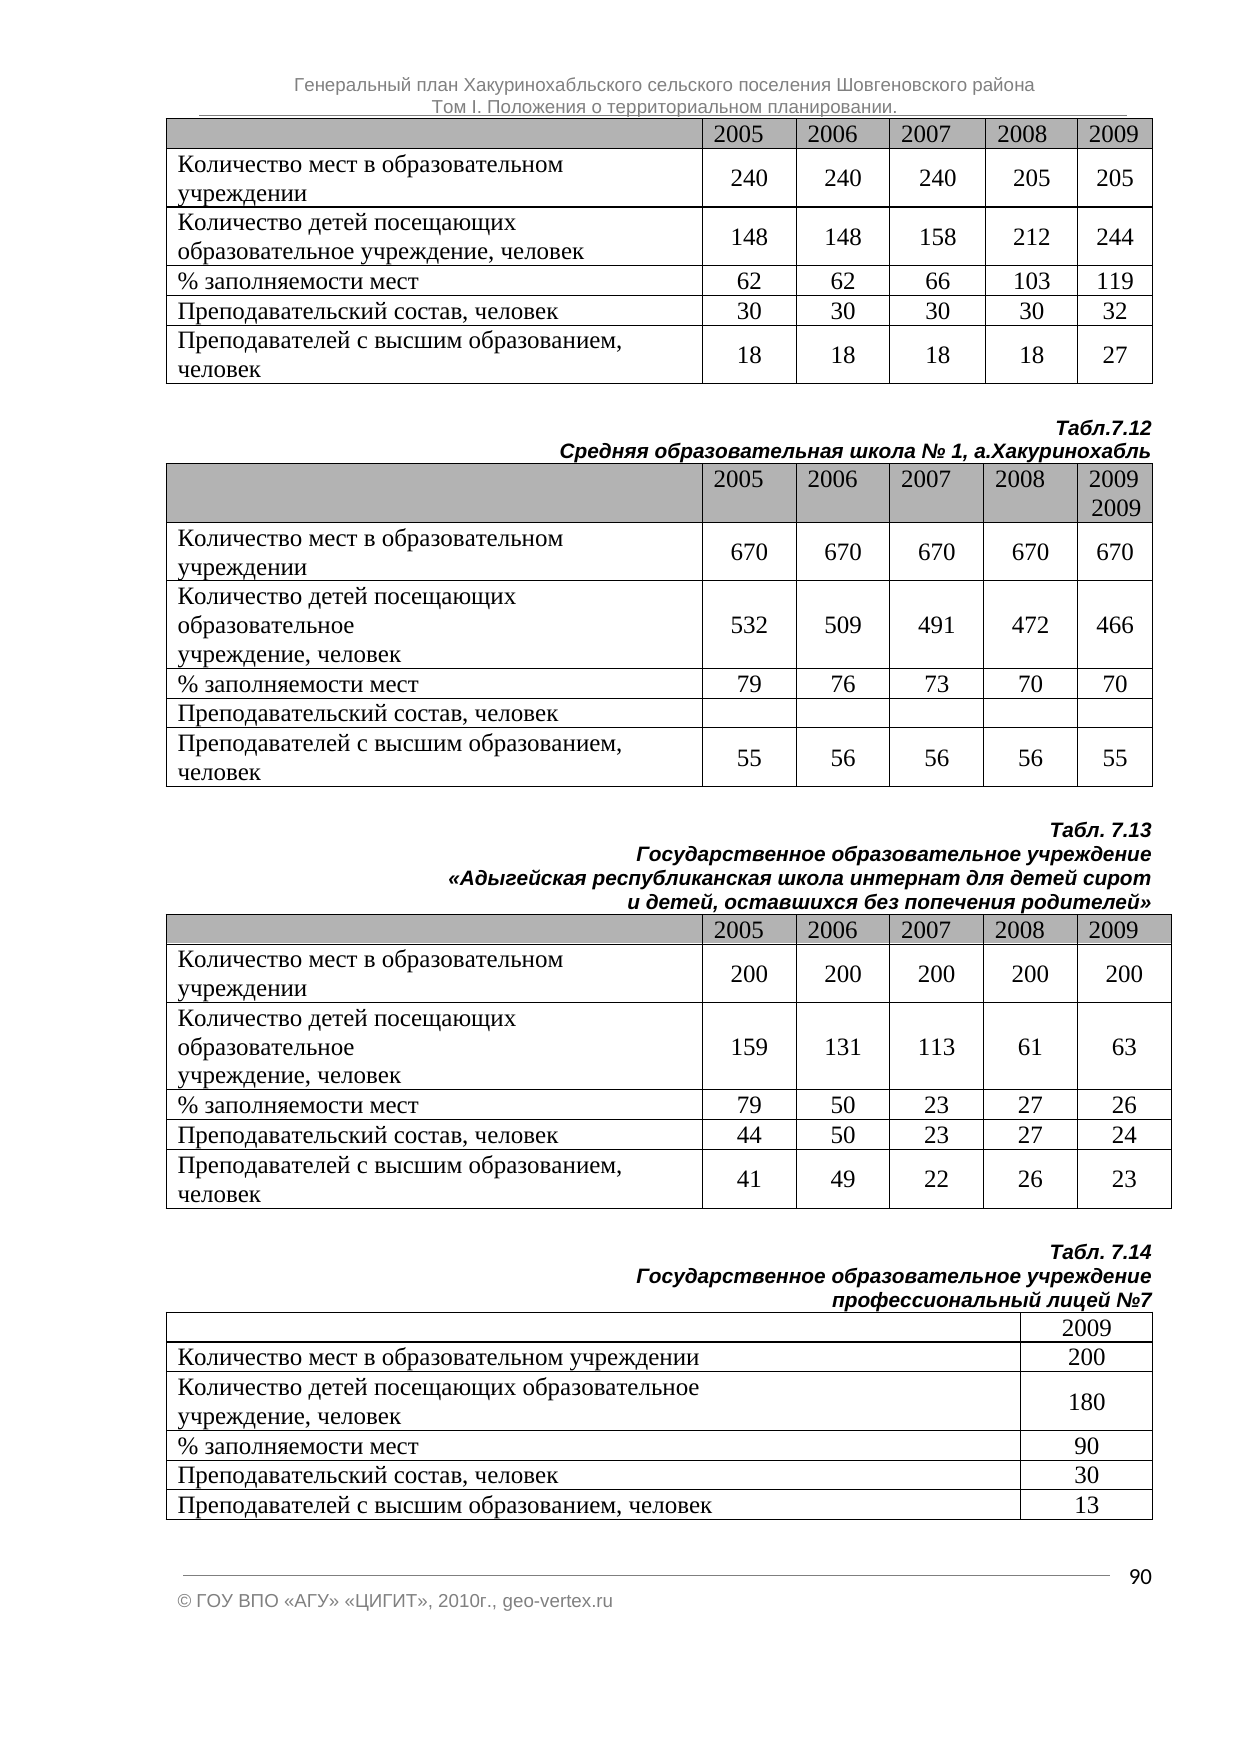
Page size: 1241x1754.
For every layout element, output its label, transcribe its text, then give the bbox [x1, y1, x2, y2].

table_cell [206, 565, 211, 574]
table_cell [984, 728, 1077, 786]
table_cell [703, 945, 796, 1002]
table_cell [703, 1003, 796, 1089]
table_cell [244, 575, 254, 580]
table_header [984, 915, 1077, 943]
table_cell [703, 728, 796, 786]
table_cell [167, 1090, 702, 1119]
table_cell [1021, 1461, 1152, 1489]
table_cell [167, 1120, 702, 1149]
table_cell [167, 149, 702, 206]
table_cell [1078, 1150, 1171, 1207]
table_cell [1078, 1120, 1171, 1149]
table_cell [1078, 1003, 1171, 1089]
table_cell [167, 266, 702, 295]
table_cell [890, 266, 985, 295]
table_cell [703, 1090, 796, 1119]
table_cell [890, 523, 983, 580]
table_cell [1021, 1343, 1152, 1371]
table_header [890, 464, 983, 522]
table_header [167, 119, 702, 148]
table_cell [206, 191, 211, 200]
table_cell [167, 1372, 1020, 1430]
text Государственное образовательное учреждение [177, 842, 1152, 866]
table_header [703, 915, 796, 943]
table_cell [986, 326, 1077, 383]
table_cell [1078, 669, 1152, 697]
text и детей, оставшихся без попечения родителей» [177, 890, 1152, 914]
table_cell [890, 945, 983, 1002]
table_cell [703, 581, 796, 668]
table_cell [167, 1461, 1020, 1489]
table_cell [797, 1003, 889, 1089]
text Табл. 7.14 [177, 1240, 1152, 1264]
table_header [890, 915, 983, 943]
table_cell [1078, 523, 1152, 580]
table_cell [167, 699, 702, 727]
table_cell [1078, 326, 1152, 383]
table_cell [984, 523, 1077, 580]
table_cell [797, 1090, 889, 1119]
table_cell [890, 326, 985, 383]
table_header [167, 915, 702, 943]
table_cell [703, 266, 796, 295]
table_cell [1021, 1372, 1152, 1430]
text «Адыгейская республиканская школа интернат для детей сирот [177, 866, 1152, 890]
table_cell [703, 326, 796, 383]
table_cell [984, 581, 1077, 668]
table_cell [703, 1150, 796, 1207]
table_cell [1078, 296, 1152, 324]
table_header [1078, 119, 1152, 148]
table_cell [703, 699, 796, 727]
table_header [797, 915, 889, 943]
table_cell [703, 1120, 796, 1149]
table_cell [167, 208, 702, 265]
text Средняя образовательная школа № 1, а.Хакуринохабль [177, 439, 1152, 463]
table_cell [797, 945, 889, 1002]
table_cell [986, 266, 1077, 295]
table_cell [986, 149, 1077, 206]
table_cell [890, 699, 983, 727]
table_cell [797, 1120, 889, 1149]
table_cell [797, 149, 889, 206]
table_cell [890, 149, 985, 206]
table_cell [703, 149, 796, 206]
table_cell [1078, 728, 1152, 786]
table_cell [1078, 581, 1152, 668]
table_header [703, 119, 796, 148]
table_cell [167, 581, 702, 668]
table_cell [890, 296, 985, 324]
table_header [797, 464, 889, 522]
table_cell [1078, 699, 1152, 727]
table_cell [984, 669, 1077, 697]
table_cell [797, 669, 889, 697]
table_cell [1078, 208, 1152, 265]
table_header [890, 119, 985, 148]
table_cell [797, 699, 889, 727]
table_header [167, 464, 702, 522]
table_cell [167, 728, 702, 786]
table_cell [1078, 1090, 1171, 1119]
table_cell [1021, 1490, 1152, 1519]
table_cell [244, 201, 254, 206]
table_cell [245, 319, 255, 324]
text профессиональный лицей №7 [177, 1288, 1152, 1312]
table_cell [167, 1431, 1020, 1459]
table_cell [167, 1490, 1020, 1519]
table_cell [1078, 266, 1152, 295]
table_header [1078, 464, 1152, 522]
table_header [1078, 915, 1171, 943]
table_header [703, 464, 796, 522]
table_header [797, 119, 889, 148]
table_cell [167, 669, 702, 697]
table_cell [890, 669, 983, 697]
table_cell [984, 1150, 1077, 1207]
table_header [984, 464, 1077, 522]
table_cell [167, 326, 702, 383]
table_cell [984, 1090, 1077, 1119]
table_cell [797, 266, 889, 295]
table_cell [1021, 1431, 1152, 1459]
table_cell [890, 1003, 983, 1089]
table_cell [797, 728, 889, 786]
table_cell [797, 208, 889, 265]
text Государственное образовательное учреждение [177, 1264, 1152, 1288]
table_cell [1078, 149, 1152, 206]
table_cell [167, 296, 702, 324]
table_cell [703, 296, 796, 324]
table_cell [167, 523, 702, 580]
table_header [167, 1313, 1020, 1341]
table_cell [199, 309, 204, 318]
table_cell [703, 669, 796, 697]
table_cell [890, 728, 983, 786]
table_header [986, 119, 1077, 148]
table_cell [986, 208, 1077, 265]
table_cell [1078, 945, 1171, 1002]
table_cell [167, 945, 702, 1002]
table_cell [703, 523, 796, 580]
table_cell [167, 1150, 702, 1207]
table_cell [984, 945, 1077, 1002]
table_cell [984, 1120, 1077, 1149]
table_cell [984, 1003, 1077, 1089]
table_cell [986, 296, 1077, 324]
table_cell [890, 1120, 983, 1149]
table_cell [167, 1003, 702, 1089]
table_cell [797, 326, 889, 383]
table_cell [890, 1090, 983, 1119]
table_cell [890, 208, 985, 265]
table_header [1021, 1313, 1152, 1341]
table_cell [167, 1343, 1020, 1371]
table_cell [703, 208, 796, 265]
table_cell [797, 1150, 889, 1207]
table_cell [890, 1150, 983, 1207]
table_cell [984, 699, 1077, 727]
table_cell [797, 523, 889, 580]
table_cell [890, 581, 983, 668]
text Табл. 7.13 [177, 818, 1152, 842]
text Табл.7.12 [177, 415, 1152, 439]
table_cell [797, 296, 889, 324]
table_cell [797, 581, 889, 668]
